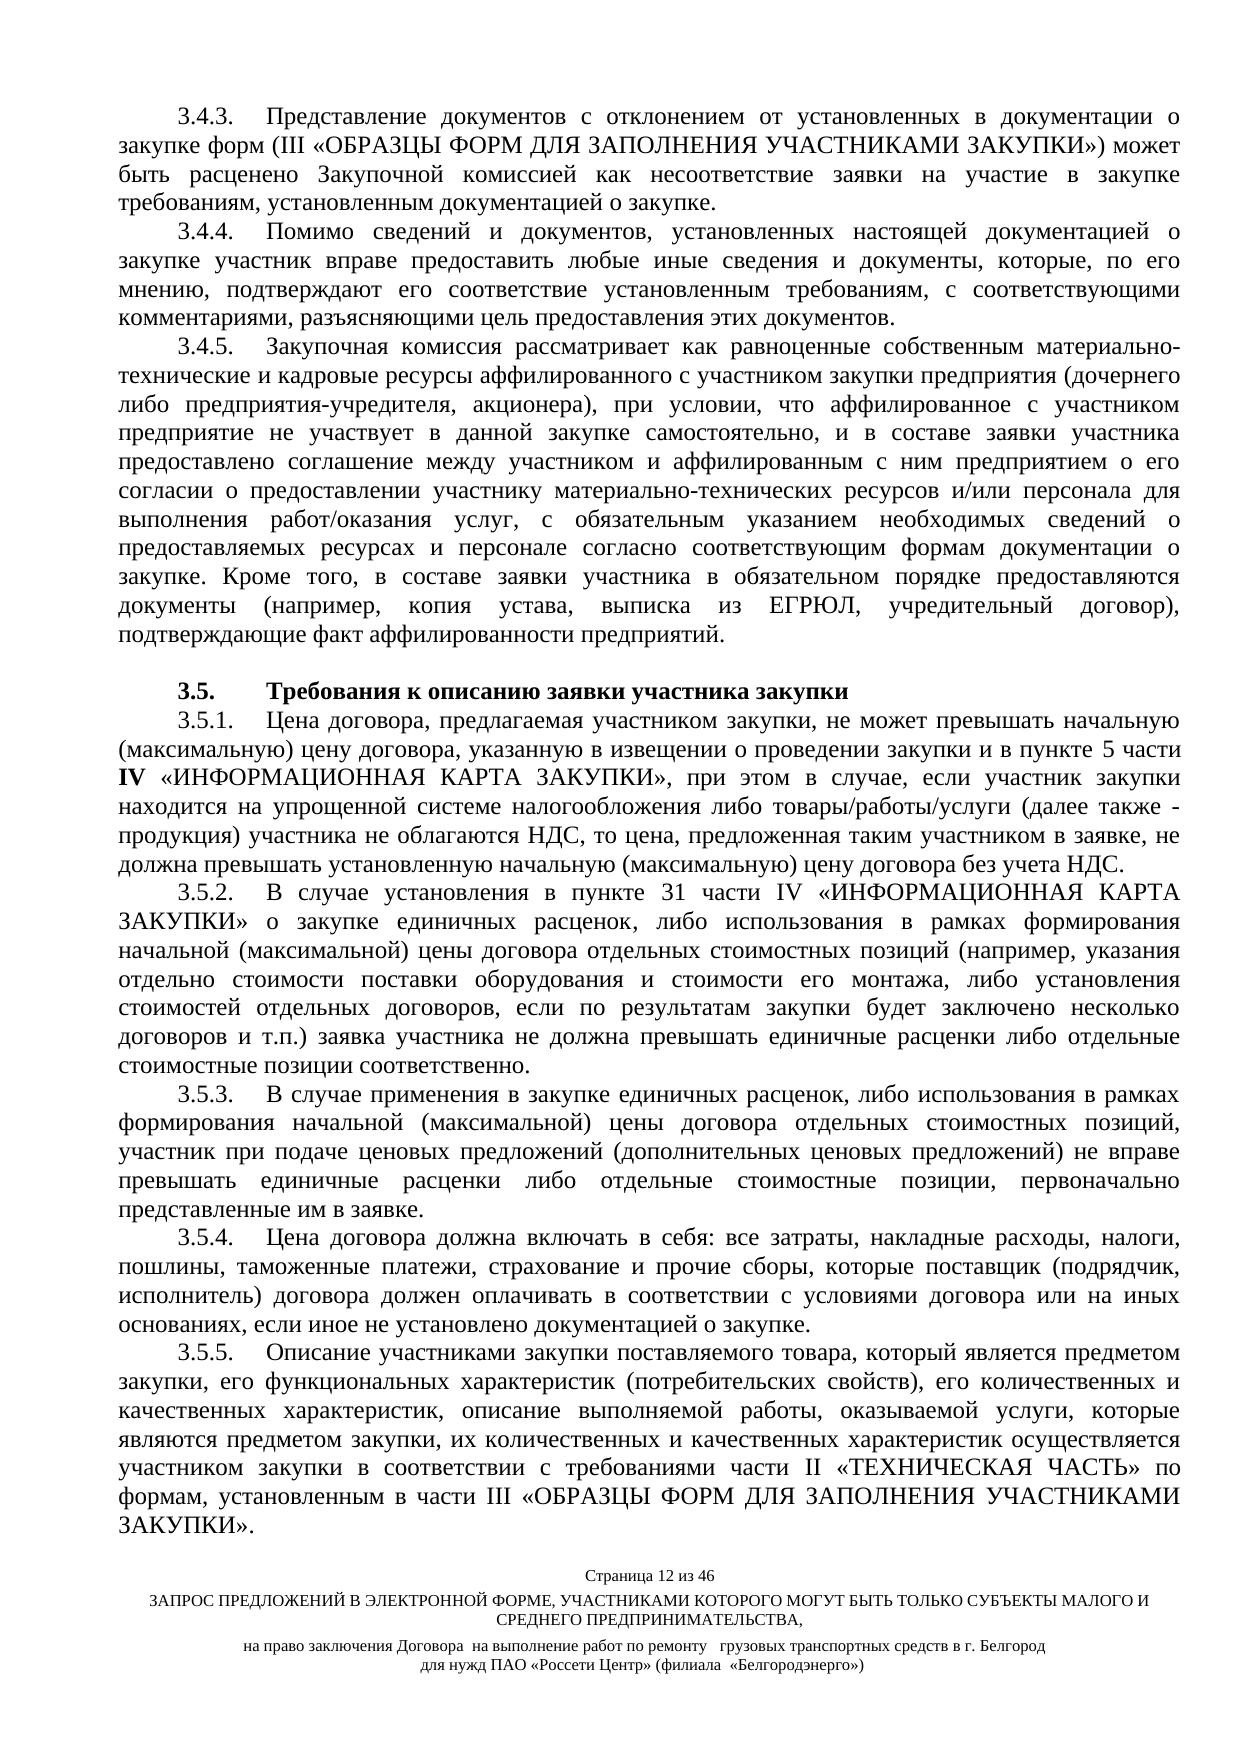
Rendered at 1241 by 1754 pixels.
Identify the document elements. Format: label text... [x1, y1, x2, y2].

subtitle Представление документов с отклонением от установленных в документации о закупке форм (III «ОБРАЗЦЫ ФОРМ ДЛЯ ЗАПОЛНЕНИЯ УЧАСТНИКАМИ ЗАКУПКИ») может быть расценено Закупочной комиссией как несоответствие заявки на участие в закупке требованиям, установленным документацией о закупке. [118, 101, 1181, 216]
subtitle Описание участниками закупки поставляемого товара, который является предметом закупки, его функциональных характеристик (потребительских свойств), его количественных и качественных характеристик, описание выполняемой работы, оказываемой услуги, которые являются предметом закупки, их количественных и качественных характеристик осуществляется участником закупки в соответствии с требованиями части II «ТЕХНИЧЕСКАЯ ЧАСТЬ» по формам, установленным в части III «ОБРАЗЦЫ ФОРМ ДЛЯ ЗАПОЛНЕНИЯ УЧАСТНИКАМИ ЗАКУПКИ». [118, 1337, 1181, 1539]
subtitle Цена договора, предлагаемая участником закупки, не может превышать начальную (максимальную) цену договора, указанную в извещении о проведении закупки и в пункте 5 части IV «ИНФОРМАЦИОННАЯ КАРТА ЗАКУПКИ», при этом в случае, если участник закупки находится на упрощенной системе налогообложения либо товары/работы/услуги (далее также - продукция) участника не облагаются НДС, то цена, предложенная таким участником в заявке, не должна превышать установленную начальную (максимальную) цену договора без учета НДС. [118, 705, 1181, 877]
subtitle Требования к описанию заявки участника закупки [118, 676, 1181, 705]
subtitle Закупочная комиссия рассматривает как равноценные собственным материально-технические и кадровые ресурсы аффилированного с участником закупки предприятия (дочернего либо предприятия-учредителя, акционера), при условии, что аффилированное с участником предприятие не участвует в данной закупке самостоятельно, и в составе заявки участника предоставлено соглашение между участником и аффилированным с ним предприятием о его согласии о предоставлении участнику материально-технических ресурсов и/или персонала для выполнения работ/оказания услуг, с обязательным указанием необходимых сведений о предоставляемых ресурсах и персонале согласно соответствующим формам документации о закупке. Кроме того, в составе заявки участника в обязательном порядке предоставляются документы (например, копия устава, выписка из ЕГРЮЛ, учредительный договор), подтверждающие факт аффилированности предприятий. [118, 331, 1181, 647]
subtitle Цена договора должна включать в себя: все затраты, накладные расходы, налоги, пошлины, таможенные платежи, страхование и прочие сборы, которые поставщик (подрядчик, исполнитель) договора должен оплачивать в соответствии с условиями договора или на иных основаниях, если иное не установлено документацией о закупке. [118, 1222, 1181, 1337]
subtitle В случае применения в закупке единичных расценок, либо использования в рамках формирования начальной (максимальной) цены договора отдельных стоимостных позиций, участник при подаче ценовых предложений (дополнительных ценовых предложений) не вправе превышать единичные расценки либо отдельные стоимостные позиции, первоначально представленные им в заявке. [118, 1079, 1181, 1222]
subtitle В случае установления в пункте 31 части IV «ИНФОРМАЦИОННАЯ КАРТА ЗАКУПКИ» о закупке единичных расценок, либо использования в рамках формирования начальной (максимальной) цены договора отдельных стоимостных позиций (например, указания отдельно стоимости поставки оборудования и стоимости его монтажа, либо установления стоимостей отдельных договоров, если по результатам закупки будет заключено несколько договоров и т.п.) заявка участника не должна превышать единичные расценки либо отдельные стоимостные позиции соответственно. [118, 877, 1181, 1079]
subtitle Помимо сведений и документов, установленных настоящей документацией о закупке участник вправе предоставить любые иные сведения и документы, которые, по его мнению, подтверждают его соответствие установленным требованиям, с соответствующими комментариями, разъясняющими цель предоставления этих документов. [118, 216, 1181, 331]
